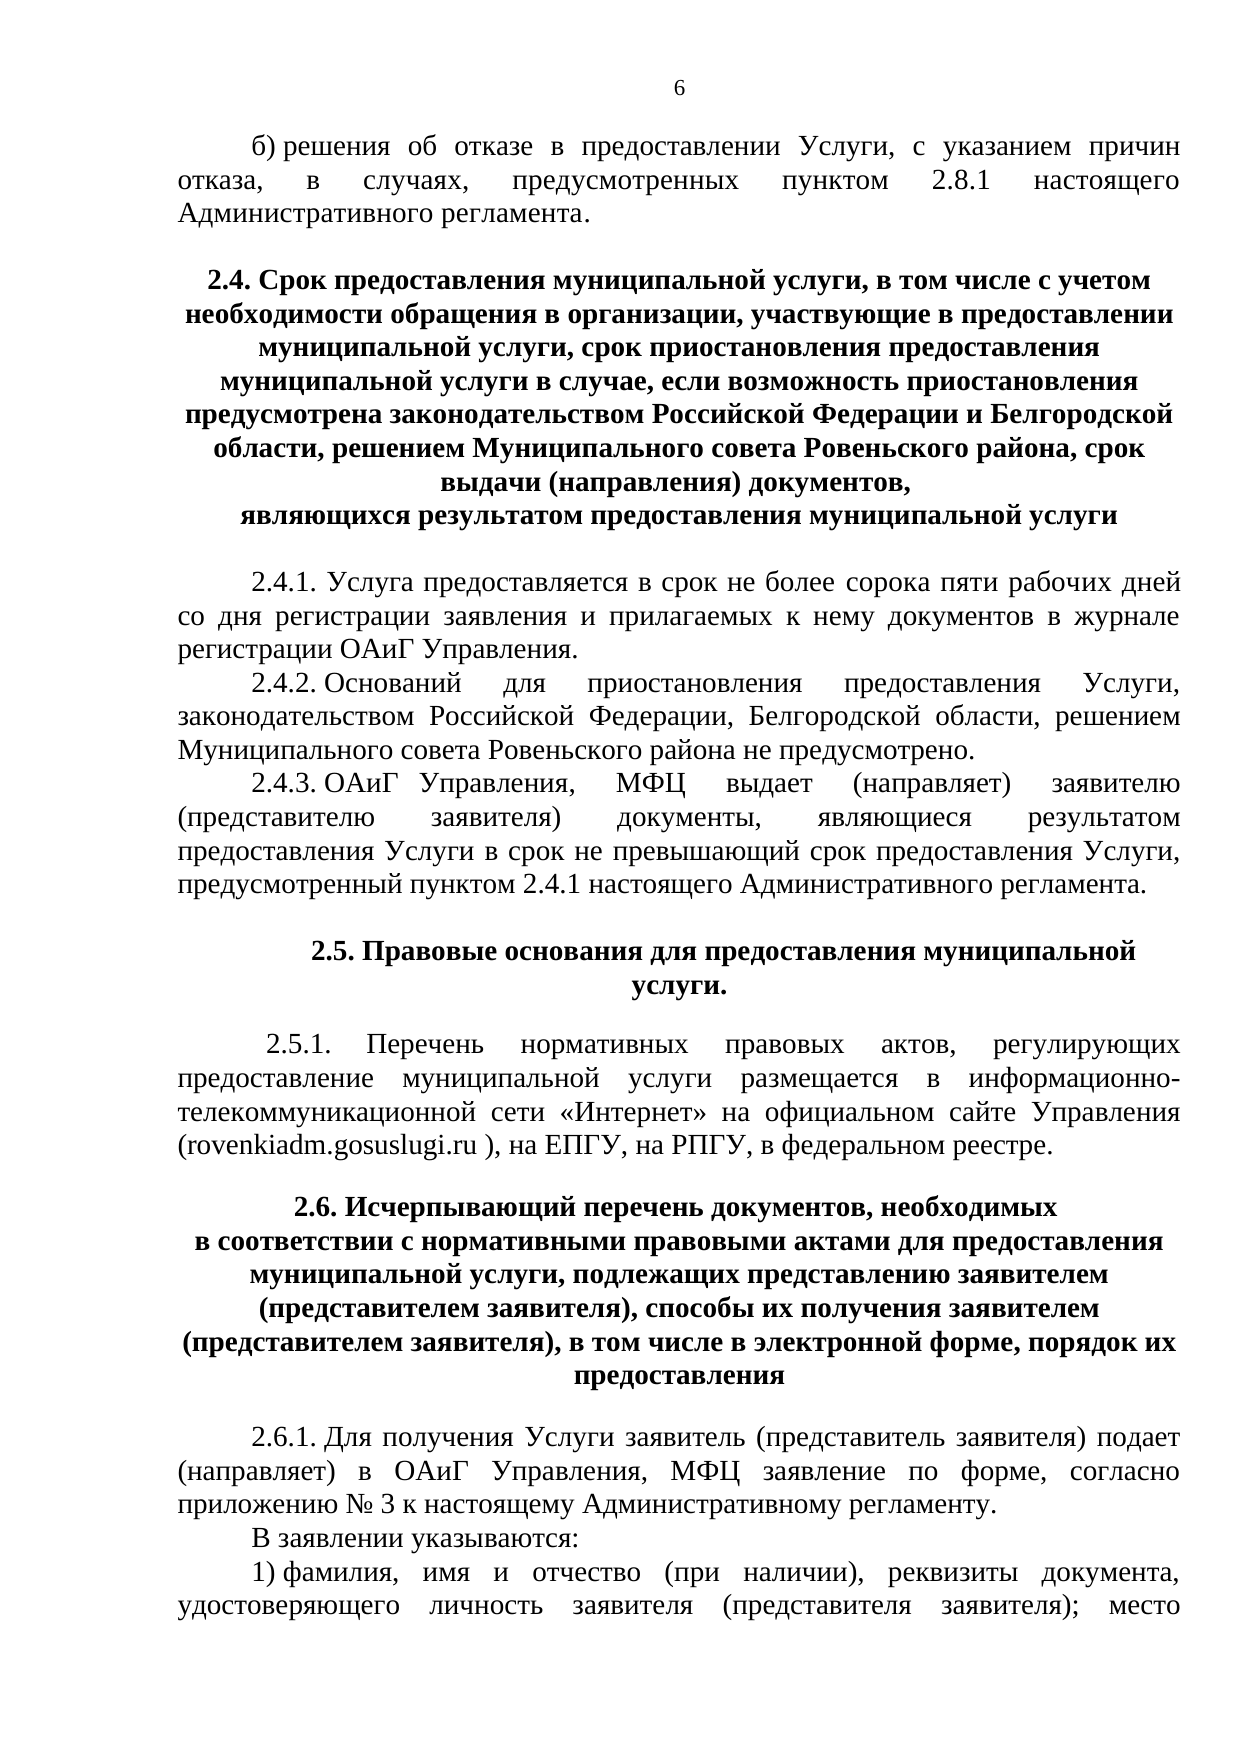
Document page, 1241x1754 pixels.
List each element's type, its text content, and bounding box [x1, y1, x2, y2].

text 2.4.2. Оснований для приостановления предоставления Услуги, законодательством Российской Федерации, Белгородской области, решением Муниципального совета Ровеньского района не предусмотрено. [177, 665, 1181, 766]
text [177, 1554, 1181, 1621]
list 2.5.1. Перечень нормативных правовых актов, регулирующих предоставление муниципальной услуги размещается в информационно-телекоммуникационной сети «Интернет» на официальном сайте Управления (rovenkiadm.gosuslugi.ru ), на ЕПГУ, на РПГУ, в федеральном реестре. [177, 1027, 1181, 1161]
text б) решения об отказе в предоставлении Услуги, с указанием причин отказа, в случаях, предусмотренных пунктом 2.8.1 настоящего Административного регламента. [177, 128, 1181, 229]
text 2.4.3. ОАиГ Управления, МФЦ выдает (направляет) заявителю (представителю заявителя) документы, являющиеся результатом предоставления Услуги в срок не превышающий срок предоставления Услуги, предусмотренный пунктом 2.4.1 настоящего Административного регламента. [177, 766, 1181, 900]
text 2.6. Исчерпывающий перечень документов, необходимых в соответствии с нормативными правовыми актами для предоставления муниципальной услуги, подлежащих представлению заявителем (представителем заявителя), способы их получения заявителем (представителем заявителя), в том числе в электронной форме, порядок их предоставления [177, 1189, 1181, 1391]
subtitle 2.5. Правовые основания для предоставления муниципальной услуги. [177, 933, 1181, 1000]
text В заявлении указываются: [177, 1520, 1181, 1554]
text 2.6.1. Для получения Услуги заявитель (представитель заявителя) подает (направляет) в ОАиГ Управления, МФЦ заявление по форме, согласно приложению № 3 к настоящему Административному регламенту. [177, 1419, 1181, 1520]
text 2.4.1. Услуга предоставляется в срок не более сорока пяти рабочих дней со дня регистрации заявления и прилагаемых к нему документов в журнале регистрации ОАиГ Управления. [177, 564, 1181, 665]
text 2.4. Срок предоставления муниципальной услуги, в том числе с учетом необходимости обращения в организации, участвующие в предоставлении муниципальной услуги, срок приостановления предоставления муниципальной услуги в случае, если возможность приостановления предусмотрена законодательством Российской Федерации и Белгородской области, решением Муниципального совета Ровеньского района, срок выдачи (направления) документов, являющихся результатом предоставления муниципальной услуги [177, 262, 1181, 531]
